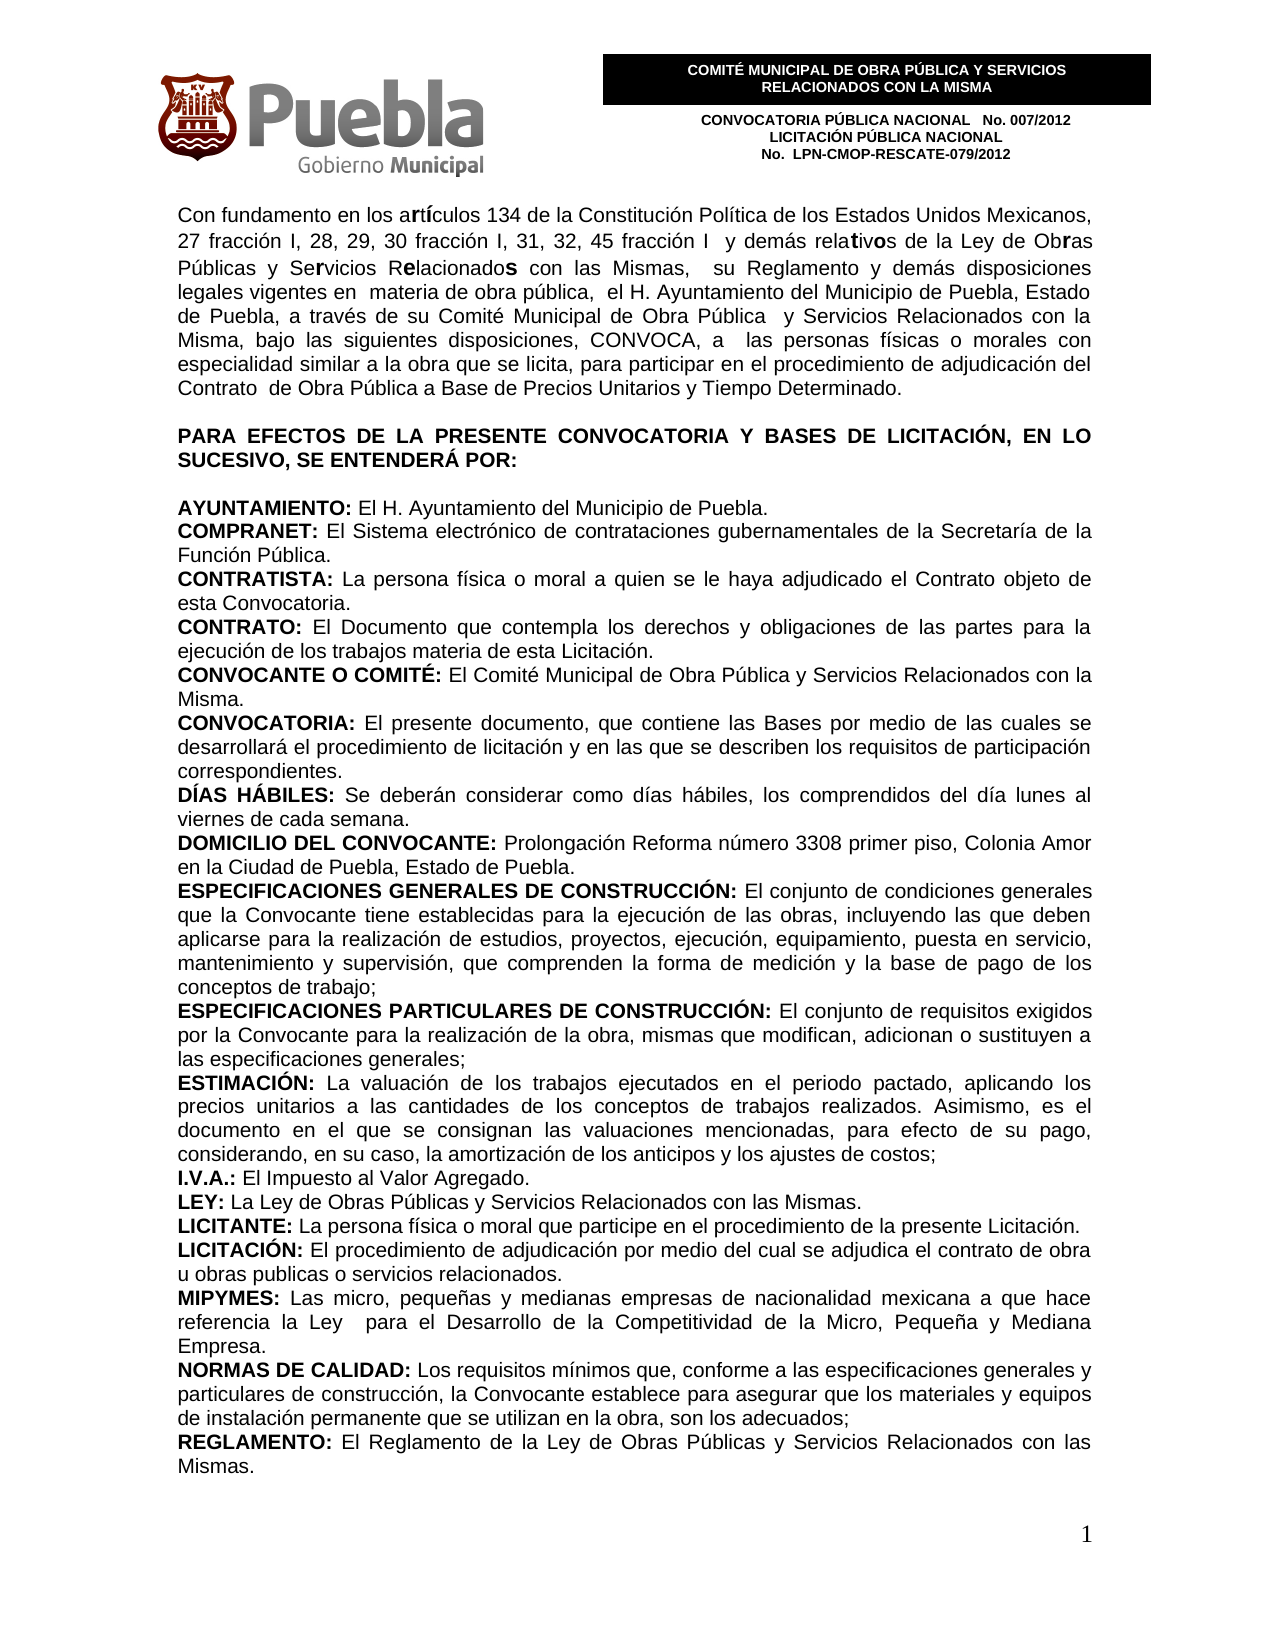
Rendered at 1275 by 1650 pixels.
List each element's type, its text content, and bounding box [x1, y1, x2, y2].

text LEY: La Ley de Obras Públicas y Servicios Relacionados con las Mismas. [177, 1190, 1093, 1214]
text DÍAS HÁBILES: Se deberán considerar como días hábiles, los comprendidos del día lunes al viernes de cada semana. [177, 783, 1093, 831]
text CONVOCATORIA: El presente documento, que contiene las Bases por medio de las cuales se desarrollará el procedimiento de licitación y en las que se describen los requisitos de participación correspondientes. [177, 711, 1093, 783]
text ESPECIFICACIONES GENERALES DE CONSTRUCCIÓN: El conjunto de condiciones generales que la Convocante tiene establecidas para la ejecución de las obras, incluyendo las que deben aplicarse para la realización de estudios, proyectos, ejecución, equipamiento, puesta en servicio, mantenimiento y supervisión, que comprenden la forma de medición y la base de pago de los conceptos de trabajo; [177, 879, 1093, 998]
text DOMICILIO DEL CONVOCANTE: Prolongación Reforma número 3308 primer piso, Colonia Amor en la Ciudad de Puebla, Estado de Puebla. [177, 831, 1093, 879]
text I.V.A.: El Impuesto al Valor Agregado. [177, 1166, 1093, 1190]
text CONVOCANTE O COMITÉ: El Comité Municipal de Obra Pública y Servicios Relacionados con la Misma. [177, 663, 1093, 711]
text ESTIMACIÓN: La valuación de los trabajos ejecutados en el periodo pactado, aplicando los precios unitarios a las cantidades de los conceptos de trabajos realizados. Asimismo, es el documento en el que se consignan las valuaciones mencionadas, para efecto de su pago, considerando, en su caso, la amortización de los anticipos y los ajustes de costos; [177, 1070, 1093, 1166]
text CONTRATISTA: La persona física o moral a quien se le haya adjudicado el Contrato objeto de esta Convocatoria. [177, 567, 1093, 615]
text AYUNTAMIENTO: El H. Ayuntamiento del Municipio de Puebla. [177, 495, 1093, 519]
text REGLAMENTO: El Reglamento de la Ley de Obras Públicas y Servicios Relacionados con las Mismas. [177, 1430, 1093, 1478]
text ESPECIFICACIONES PARTICULARES DE CONSTRUCCIÓN: El conjunto de requisitos exigidos por la Convocante para la realización de la obra, mismas que modifican, adicionan o sustituyen a las especificaciones generales; [177, 998, 1093, 1070]
text LICITACIÓN: El procedimiento de adjudicación por medio del cual se adjudica el contrato de obra u obras publicas o servicios relacionados. [177, 1238, 1093, 1286]
text LICITANTE: La persona física o moral que participe en el procedimiento de la presente Licitación. [177, 1214, 1093, 1238]
text Con fundamento en los artículos 134 de la Constitución Política de los Estados Unidos Mexicanos, 27 fracción I, 28, 29, 30 fracción I, 31, 32, 45 fracción I y demás relativos de la Ley de Obras Públicas y Servicios Relacionados con las Mismas, su Reglamento y demás disposiciones legales vigentes en materia de obra pública, el H. Ayuntamiento del Municipio de Puebla, Estado de Puebla, a través de su Comité Municipal de Obra Pública y Servicios Relacionados con la Misma, bajo las siguientes disposiciones, CONVOCA, a las personas físicas o morales con especialidad similar a la obra que se licita, para participar en el procedimiento de adjudicación del Contrato de Obra Pública a Base de Precios Unitarios y Tiempo Determinado. [177, 201, 1093, 399]
picture [158, 73, 484, 177]
text COMPRANET: El Sistema electrónico de contrataciones gubernamentales de la Secretaría de la Función Pública. [177, 519, 1093, 567]
text NORMAS DE CALIDAD: Los requisitos mínimos que, conforme a las especificaciones generales y particulares de construcción, la Convocante establece para asegurar que los materiales y equipos de instalación permanente que se utilizan en la obra, son los adecuados; [177, 1358, 1093, 1430]
text CONTRATO: El Documento que contempla los derechos y obligaciones de las partes para la ejecución de los trabajos materia de esta Licitación. [177, 615, 1093, 663]
text PARA EFECTOS DE LA PRESENTE CONVOCATORIA Y BASES DE LICITACIÓN, EN LO SUCESIVO, SE ENTENDERÁ POR: [177, 423, 1093, 471]
text MIPYMES: Las micro, pequeñas y medianas empresas de nacionalidad mexicana a que hace referencia la Ley para el Desarrollo de la Competitividad de la Micro, Pequeña y Mediana Empresa. [177, 1286, 1093, 1358]
